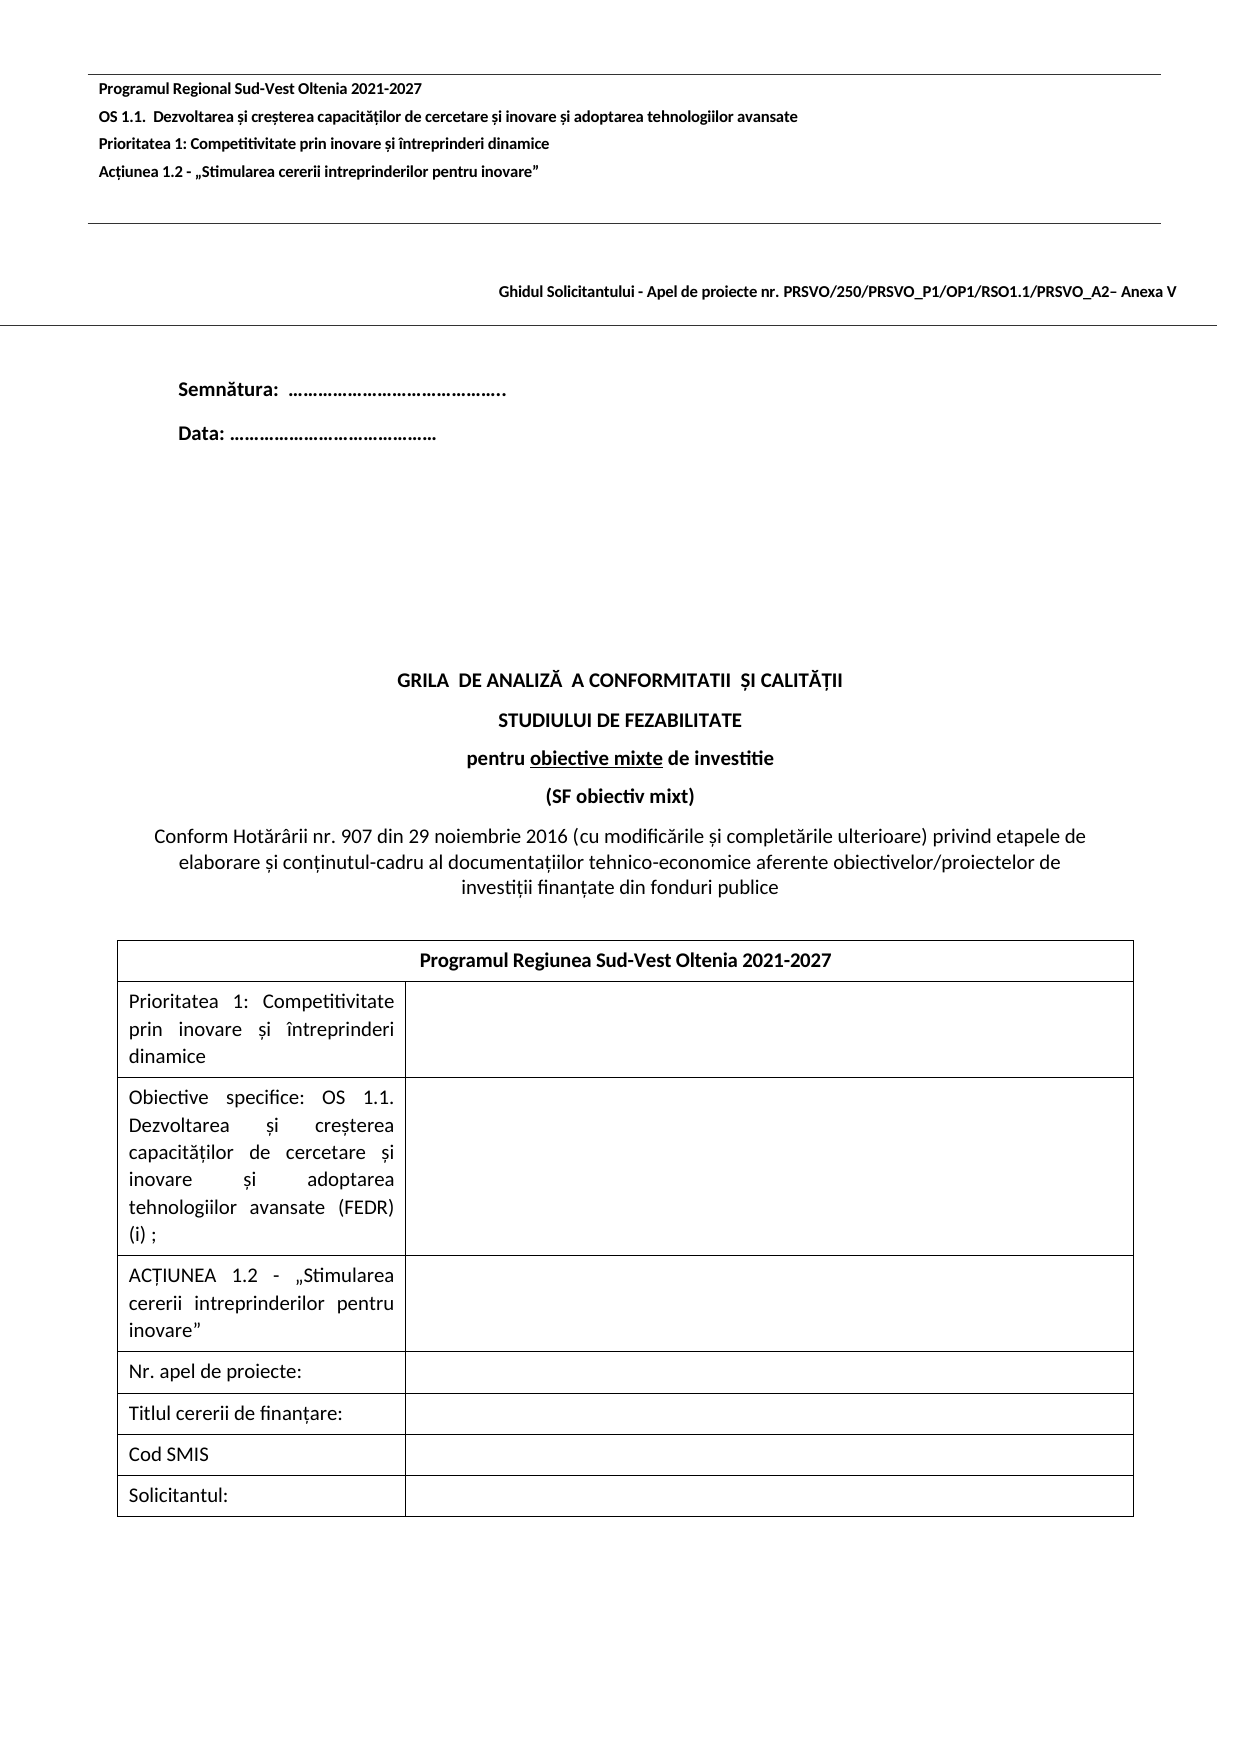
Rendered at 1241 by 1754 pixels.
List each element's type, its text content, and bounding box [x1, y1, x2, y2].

text Semnătura: …………………………………….. [178, 376, 1090, 402]
text Data: …………………………………… [178, 421, 1090, 446]
table_cell [406, 1394, 1133, 1434]
table_cell Solicitantul: [118, 1476, 405, 1516]
table_cell Obiective specifice: OS 1.1. Dezvoltarea și creșterea capacităților de cercetare și inovare și adoptarea tehnologiilor avansate (FEDR) (i) ; [118, 1078, 405, 1255]
table_cell [406, 1256, 1133, 1351]
table_cell Prioritatea 1: Competitivitate prin inovare și întreprinderi dinamice [118, 982, 405, 1077]
table_cell Nr. apel de proiecte: [118, 1352, 405, 1393]
text STUDIULUI DE FEZABILITATE [150, 707, 1090, 733]
table_cell [406, 1435, 1133, 1475]
table_cell [406, 1476, 1133, 1516]
text pentru obiective mixte de investitie [150, 745, 1090, 771]
text Conform Hotărârii nr. 907 din 29 noiembrie 2016 (cu modificările și completările ulterioare) privind etapele de elaborare şi conţinutul-cadru al documentaţiilor tehnico-economice aferente obiectivelor/proiectelor de investiţii finanţate din fonduri publice [150, 823, 1090, 900]
table_header Programul Regiunea Sud-Vest Oltenia 2021-2027 [118, 941, 1133, 981]
table_cell [406, 1078, 1133, 1255]
table_cell Titlul cererii de finanţare: [118, 1394, 405, 1434]
table_cell Cod SMIS [118, 1435, 405, 1475]
table_cell [406, 1352, 1133, 1393]
text (SF obiectiv mixt) [150, 783, 1090, 808]
text GRILA DE ANALIZĂ A CONFORMITATII ȘI CALITĂȚII [150, 667, 1090, 692]
table_cell [406, 982, 1133, 1077]
table_cell ACȚIUNEA 1.2 - „Stimularea cererii intreprinderilor pentru inovare” [118, 1256, 405, 1351]
